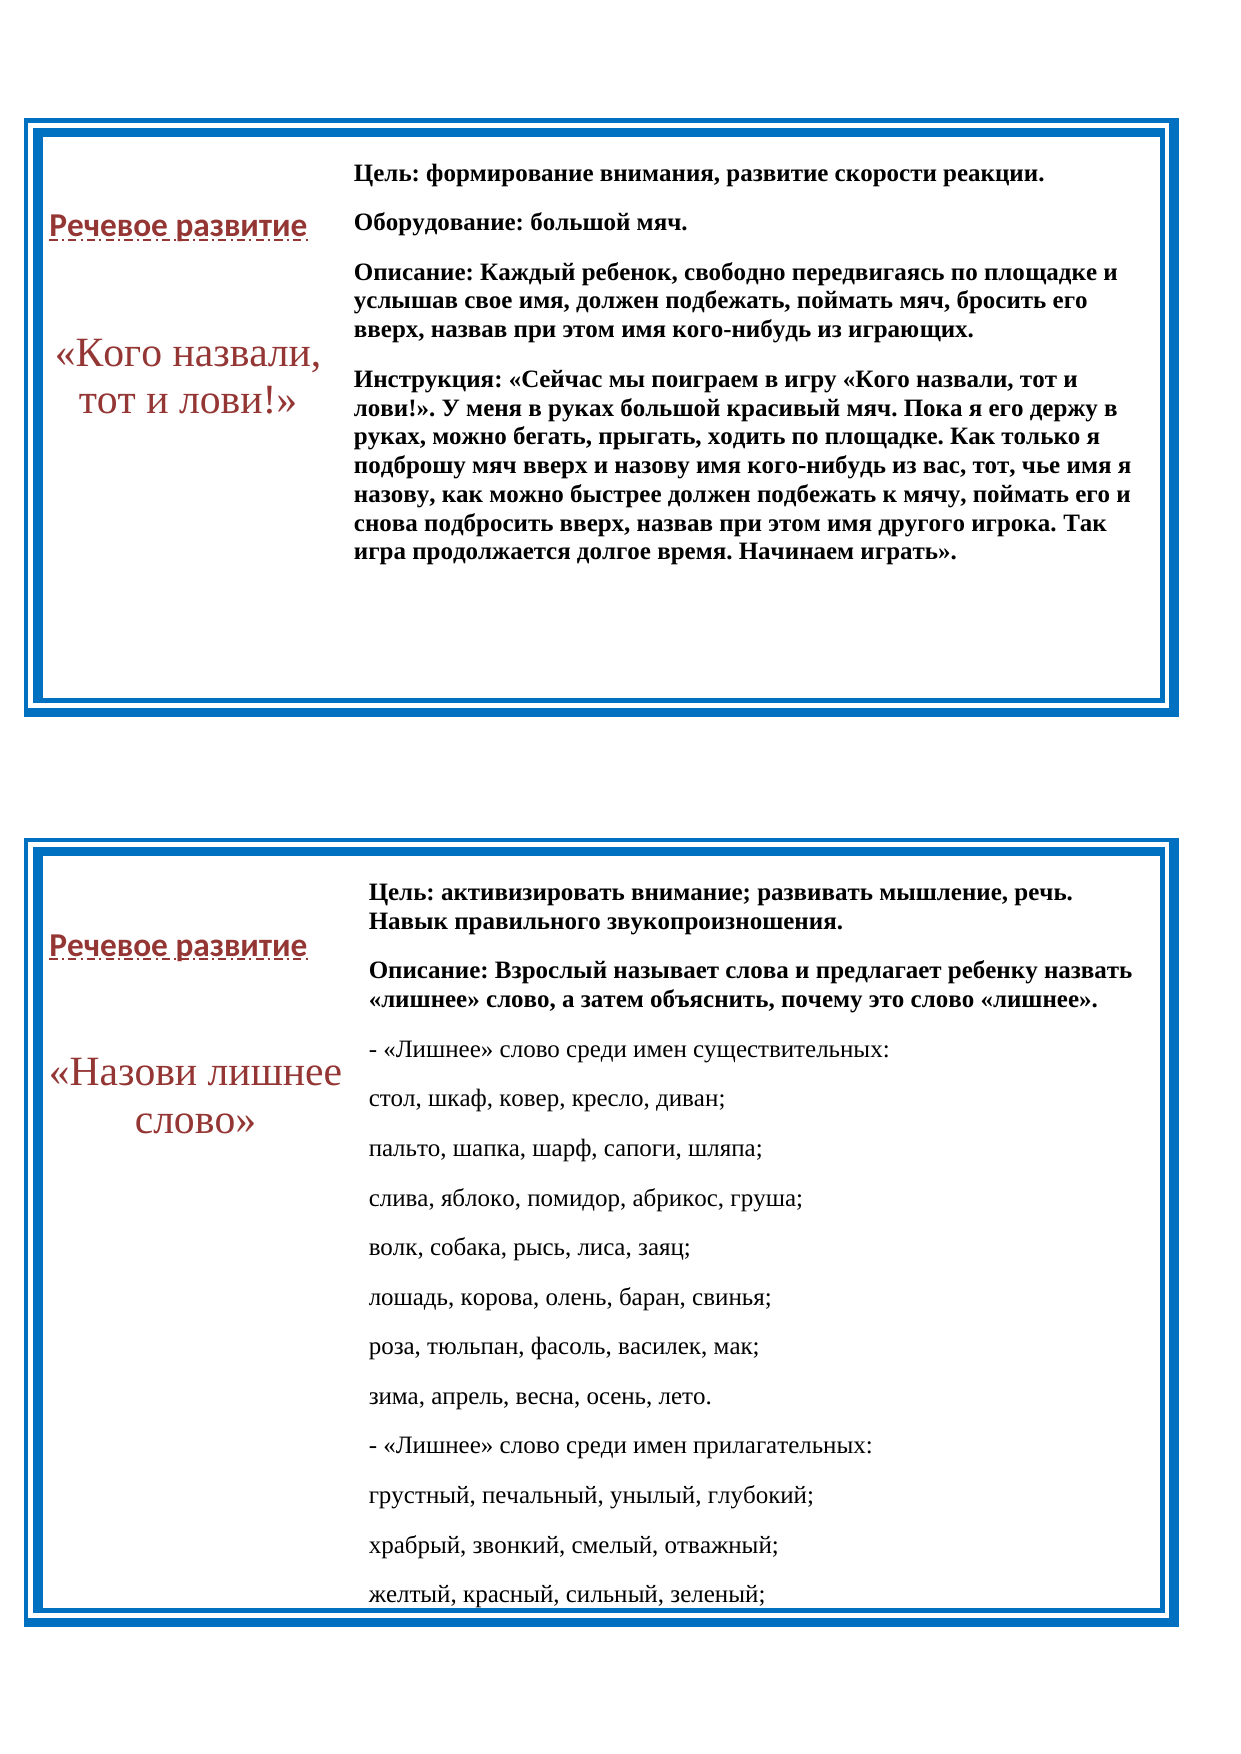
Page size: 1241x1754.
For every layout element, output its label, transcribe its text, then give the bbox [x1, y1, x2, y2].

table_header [43, 856, 357, 1608]
table_header Цель: формирование внимания, развитие скорости реакции. Оборудование: большой мяч. Описание: Каждый ребенок, свободно передвигаясь по площадке и услышав свое имя, должен подбежать, поймать мяч, бросить его вверх, назвав при этом имя кого-нибудь из играющих. Инструкция: «Сейчас мы поиграем в игру «Кого назвали, тот и лови!». У меня в руках большой красивый мяч. Пока я его держу в руках, можно бегать, прыгать, ходить по площадке. Как только я подброшу мяч вверх и назову имя кого-нибудь из вас, тот, чье имя я назову, как можно быстрее должен подбежать к мячу, поймать его и снова подбросить вверх, назвав при этом имя другого игрока. Так игра продолжается долгое время. Начинаем играть». [343, 123, 1169, 698]
table_header Речевое развитие «Кого назвали, тот и лови!» [43, 137, 342, 698]
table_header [357, 842, 1169, 1608]
